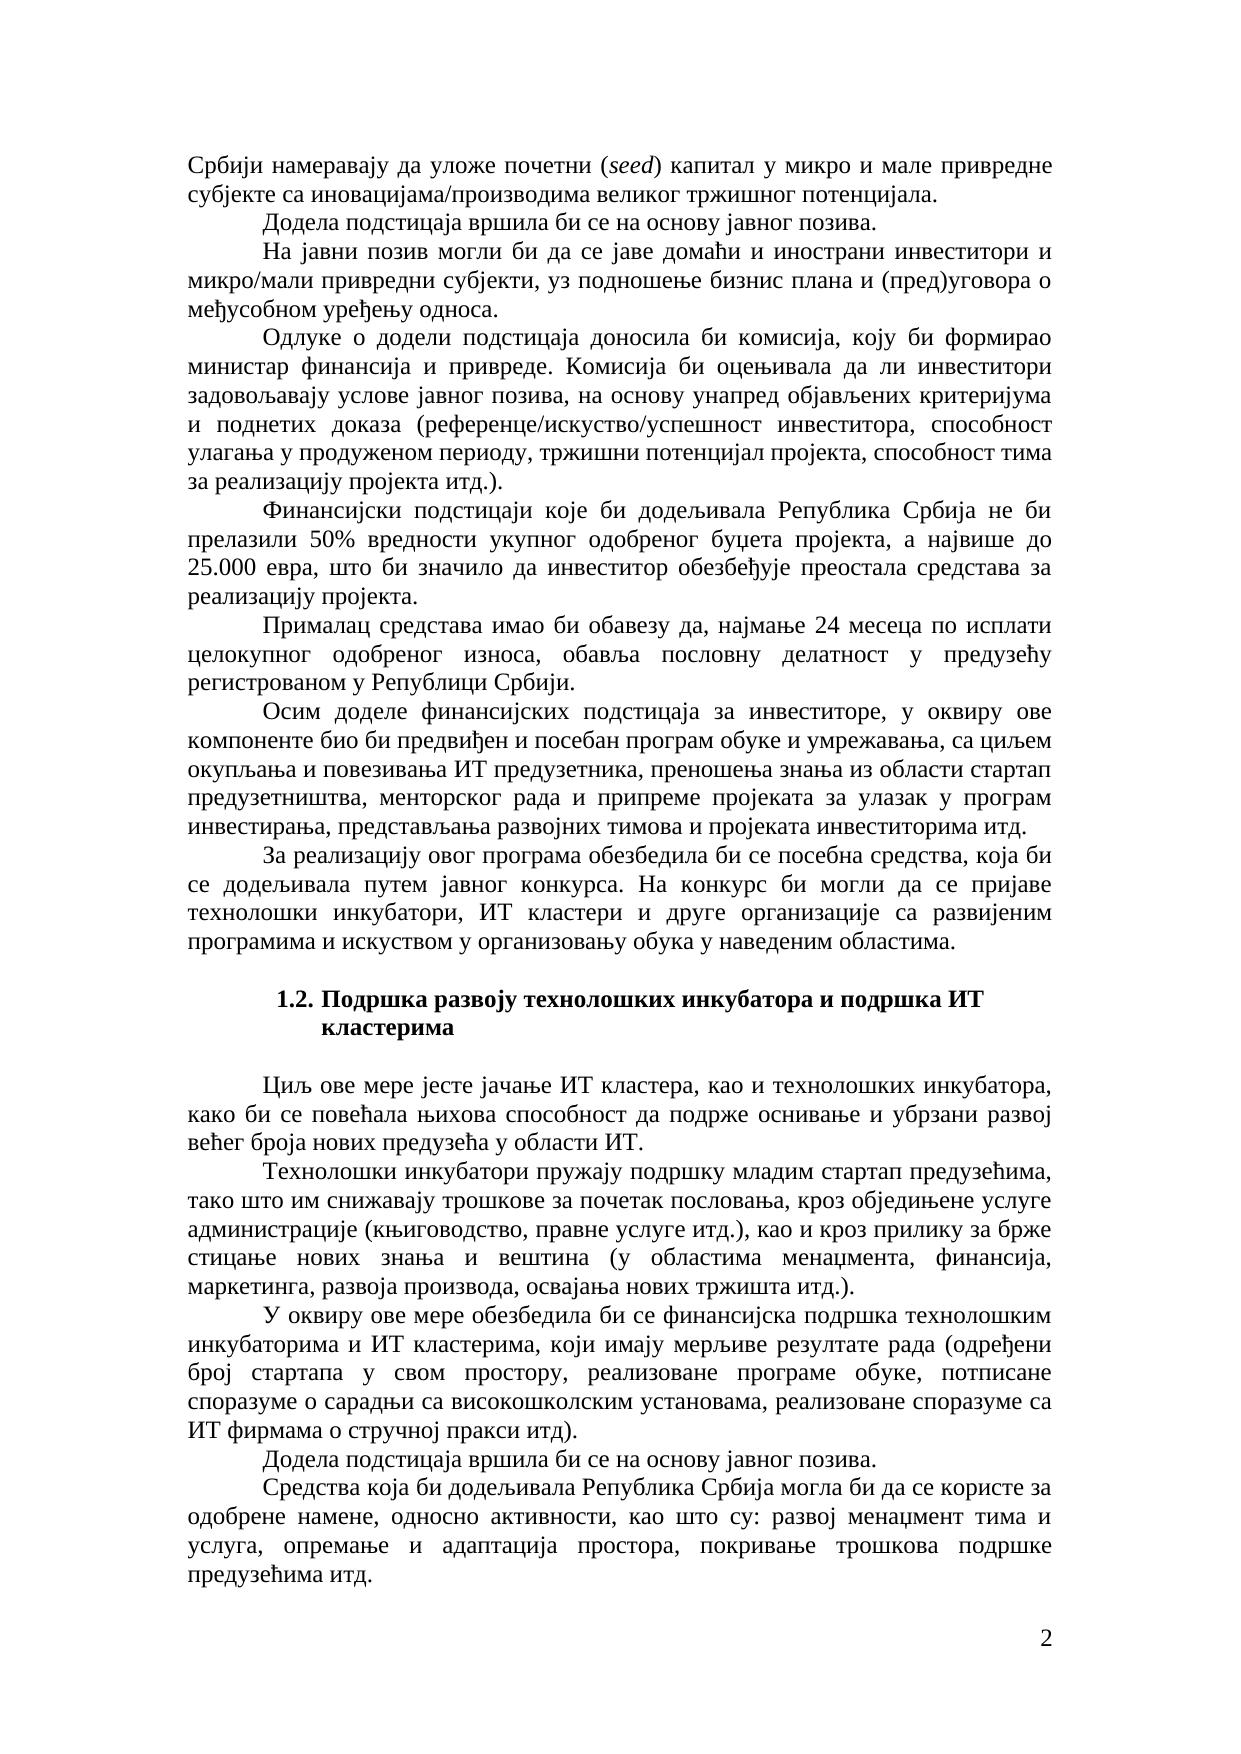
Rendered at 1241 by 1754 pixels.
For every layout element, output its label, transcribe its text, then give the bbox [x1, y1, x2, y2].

text Осим доделе финансијских подстицаја за инвеститоре, у оквиру ове компоненте био би предвиђен и посебан програм обуке и умрежавања, са циљем окупљања и повезивања ИT предузетника, преношења знања из области стартап предузетништва, менторског рада и припреме пројеката за улазак у програм инвестирања, представљања развојних тимова и пројеката инвеститорима итд. [187, 696, 1053, 840]
text Додела подстицаја вршила би се на основу јавног позива. [187, 207, 1053, 236]
text У оквиру ове мере обезбедила би се финансиjска подршка технолошким инкубаторима и ИТ кластерима, коjи имаjу мерљиве резултате рада (одређени број стартапа у свом простору, реализоване програме обуке, потписане споразуме о сарадњи са високошколским установама, реализоване споразуме са ИТ фирмама о стручној пракси итд). [187, 1300, 1053, 1444]
text Технолошки инкубатори пружају подршку младим стартап предузећима, тако што им снижавају трошкове за почетак пословања, кроз обjедињене услуге администрациjе (књиговодство, правне услуге итд.), као и кроз прилику за брже стицање нових знања и вештина (у областима менаџмента, финансиjа, маркетинга, развоjа производа, осваjања нових тржишта итд.). [187, 1156, 1053, 1300]
text Циљ ове мере јесте јачање ИТ кластера, као и технолошких инкубатора, како би се повећала њихова способност да подрже оснивање и убрзани развој већег броја нових предузећа у области ИT. [187, 1070, 1053, 1156]
text На јавни позив могли би да се јаве домаћи и инострани инвеститори и микро/мали привредни субјекти, уз подношење бизнис плана и (пред)уговора о међусобном уређењу односа. [187, 236, 1053, 322]
text Додела подстицаја вршила би се на основу јавног позива. [187, 1444, 1053, 1472]
text За реализацију овог програма обезбедила би се посебна средства, која би се додељивала путем јавног конкурса. На конкурс би могли да се пријаве технолошки инкубатори, ИТ кластери и друге организације са развијеним програмима и искуством у организовању обука у наведеним областима. [187, 840, 1053, 955]
text Финансијски подстицаји које би додељивала Република Србија не би прелазили 50% вредности укупног одобреног буџета пројекта, а највише до 25.000 евра, што би значило да инвеститор обезбеђује преостала средстава за реализацију пројекта. [187, 495, 1053, 610]
text Прималац средстава имао би обавезу да, најмање 24 месеца по исплати целокупног одобреног износа, обавља пословну делатност у предузећу регистрованом у Републици Србији. [187, 610, 1053, 696]
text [187, 150, 1053, 207]
text Одлуке о додели подстицаја доносила би комисиjа, коју би формирао министар финансија и привреде. Комисија би оцењивала да ли инвеститори задовољавају услове јавног позива, на основу унапред објављених критеријума и поднетих доказа (референце/искуство/успешност инвеститора, способност улагања у продуженом периоду, тржишни потенцијал пројекта, способност тима за реализацију пројекта итд.). [187, 322, 1053, 495]
text Средства која би додељивала Република Србија могла би да се користе за одобрене намене, односно активности, као што су: развоj менаџмент тима и услуга, опремање и адаптација простора, покривање трошкова подршке предузећима итд. [187, 1472, 1053, 1587]
list Подршка развоју технолошких инкубатора и подршка ИТ кластерима [276, 984, 1053, 1041]
